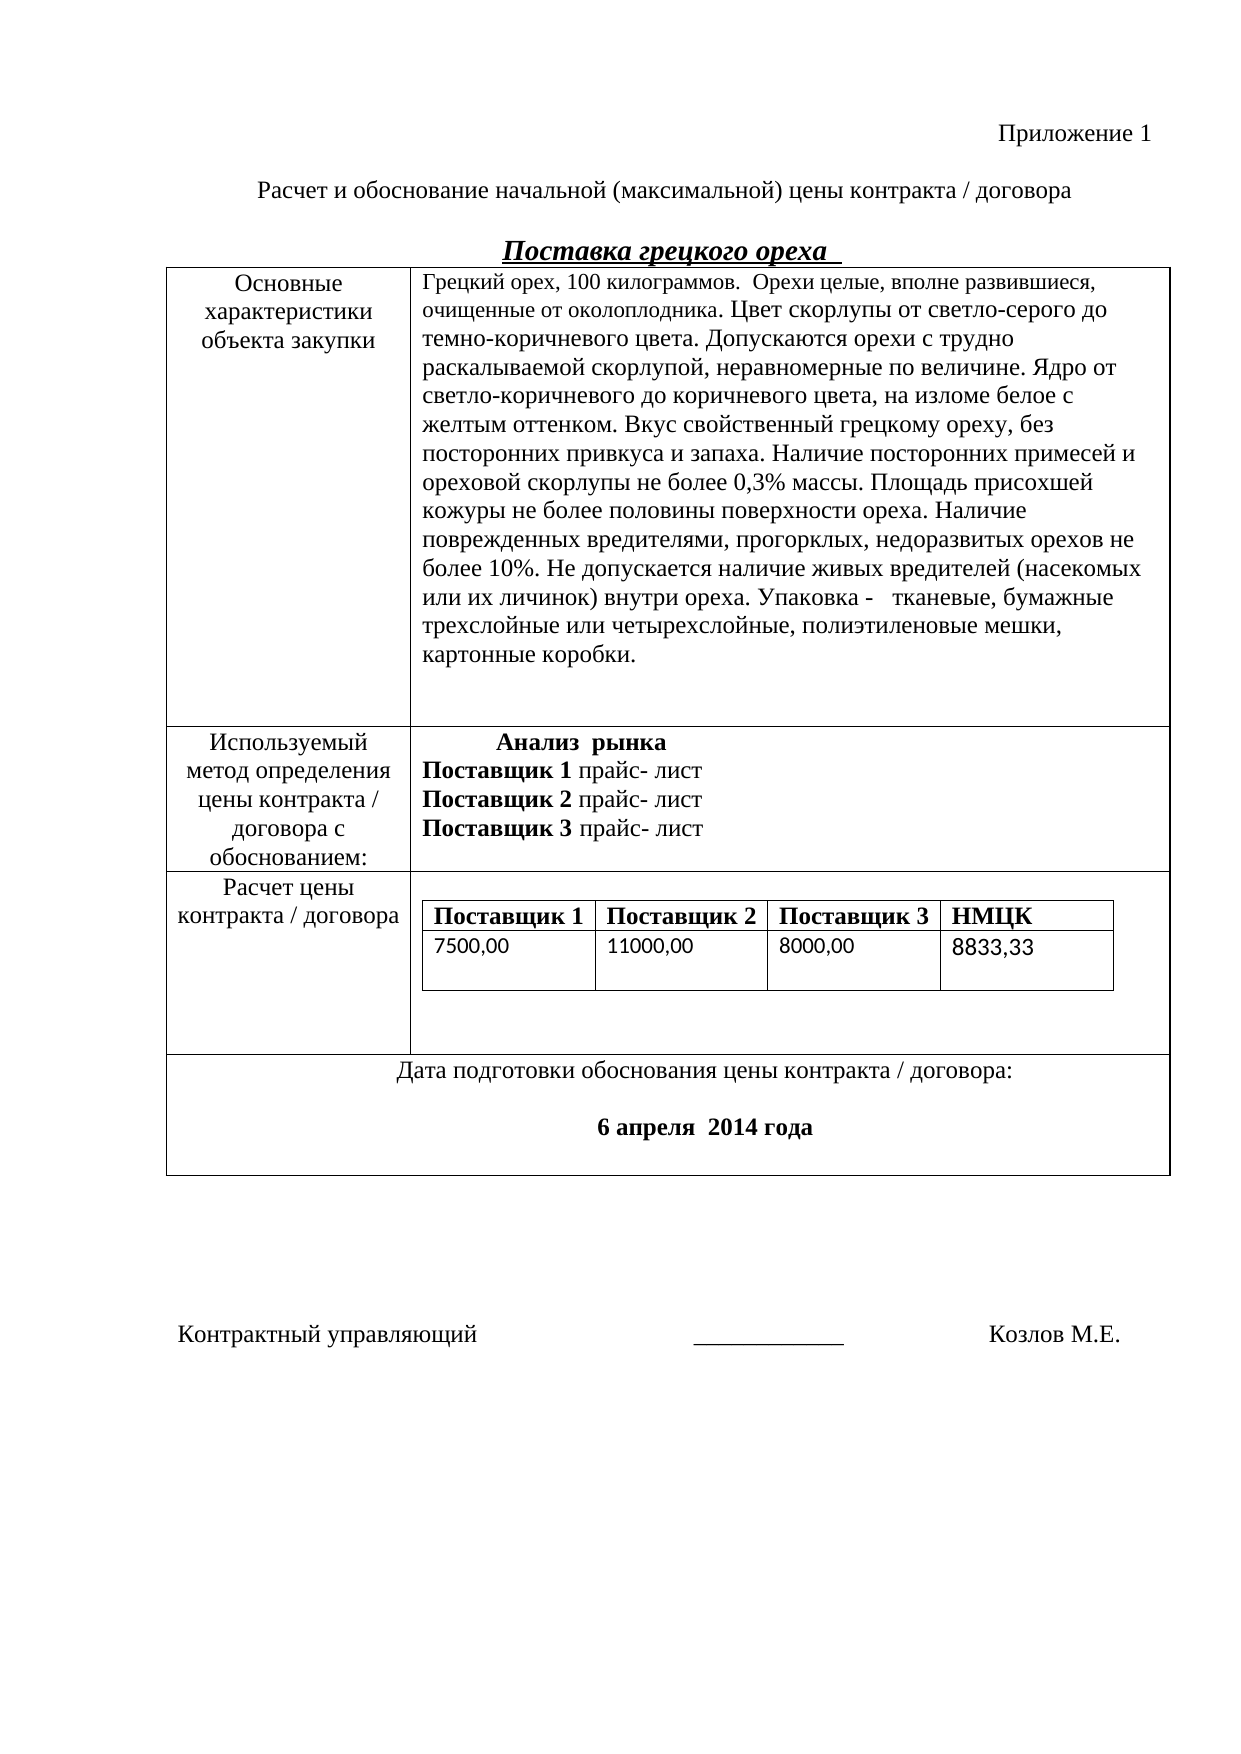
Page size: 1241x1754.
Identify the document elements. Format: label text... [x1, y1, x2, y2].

text Приложение 1 [177, 118, 1152, 147]
text Расчет и обоснование начальной (максимальной) цены контракта / договора [177, 176, 1152, 204]
table_cell Дата подготовки обоснования цены контракта / договора: 6 апреля 2014 года [167, 1055, 1169, 1174]
table_cell Используемый метод определения цены контракта / договора с обоснованием: [167, 727, 410, 871]
table_header Основные характеристики объекта закупки [167, 268, 410, 726]
table_cell Расчет цены контракта / договора [167, 872, 410, 1054]
table_cell [411, 872, 1169, 1054]
text Контрактный управляющий ____________ Козлов М.Е. [177, 1319, 1152, 1348]
text Поставка грецкого ореха [177, 233, 1152, 267]
table_cell Анализ рынка Поставщик 1 прайс- лист Поставщик 2 прайс- лист Поставщик 3 прайс- лист [411, 727, 1169, 871]
table_header Грецкий орех, 100 килограммов. Орехи целые, вполне развившиеся, очищенные от околоплодника. Цвет скорлупы от светло-серого до темно-коричневого цвета. Допускаются орехи с трудно раскалываемой скорлупой, неравномерные по величине. Ядро от светло-коричневого до коричневого цвета, на изломе белое с желтым оттенком. Вкус свойственный грецкому ореху, без посторонних привкуса и запаха. Наличие посторонних примесей и ореховой скорлупы не более 0,3% массы. Площадь присохшей кожуры не более половины поверхности ореха. Наличие поврежденных вредителями, прогорклых, недоразвитых орехов не более 10%. Не допускается наличие живых вредителей (насекомых или их личинок) внутри ореха. Упаковка - тканевые, бумажные трехслойные или четырехслойные, полиэтиленовые мешки, картонные коробки. [411, 268, 1169, 726]
